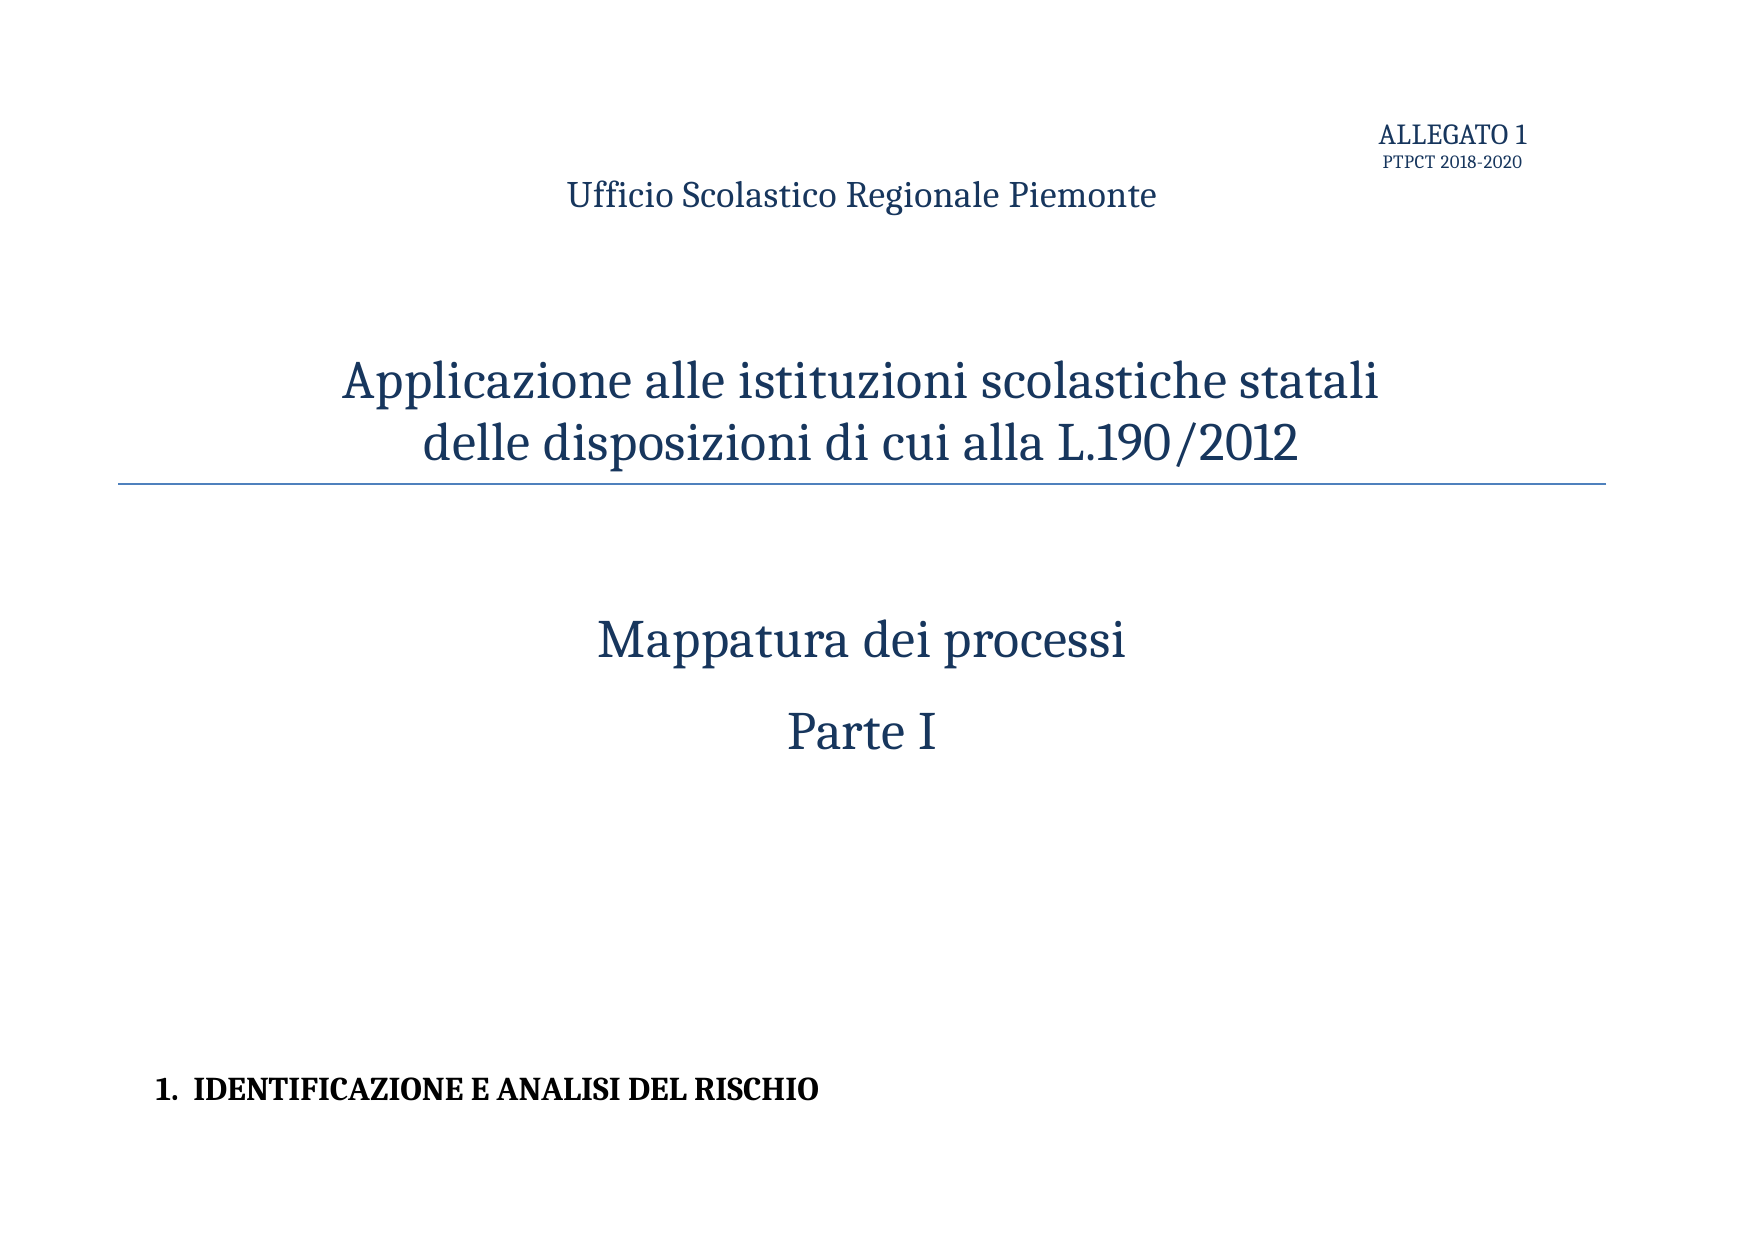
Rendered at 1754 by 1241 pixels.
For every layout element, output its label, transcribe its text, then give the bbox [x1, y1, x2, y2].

title Applicazione alle istituzioni scolastiche statali [118, 350, 1606, 412]
text Mappatura dei processi [118, 608, 1606, 671]
text PTPCT 2018-2020 [1224, 152, 1606, 173]
list IDENTIFICAZIONE E ANALISI DEL RISCHIO [156, 1070, 1606, 1109]
title delle disposizioni di cui alla L.190/2012 [118, 412, 1606, 483]
text Ufficio Scolastico Regionale Piemonte [118, 173, 1606, 216]
text Parte I [118, 701, 1606, 763]
text ALLEGATO 1 [1224, 118, 1606, 152]
